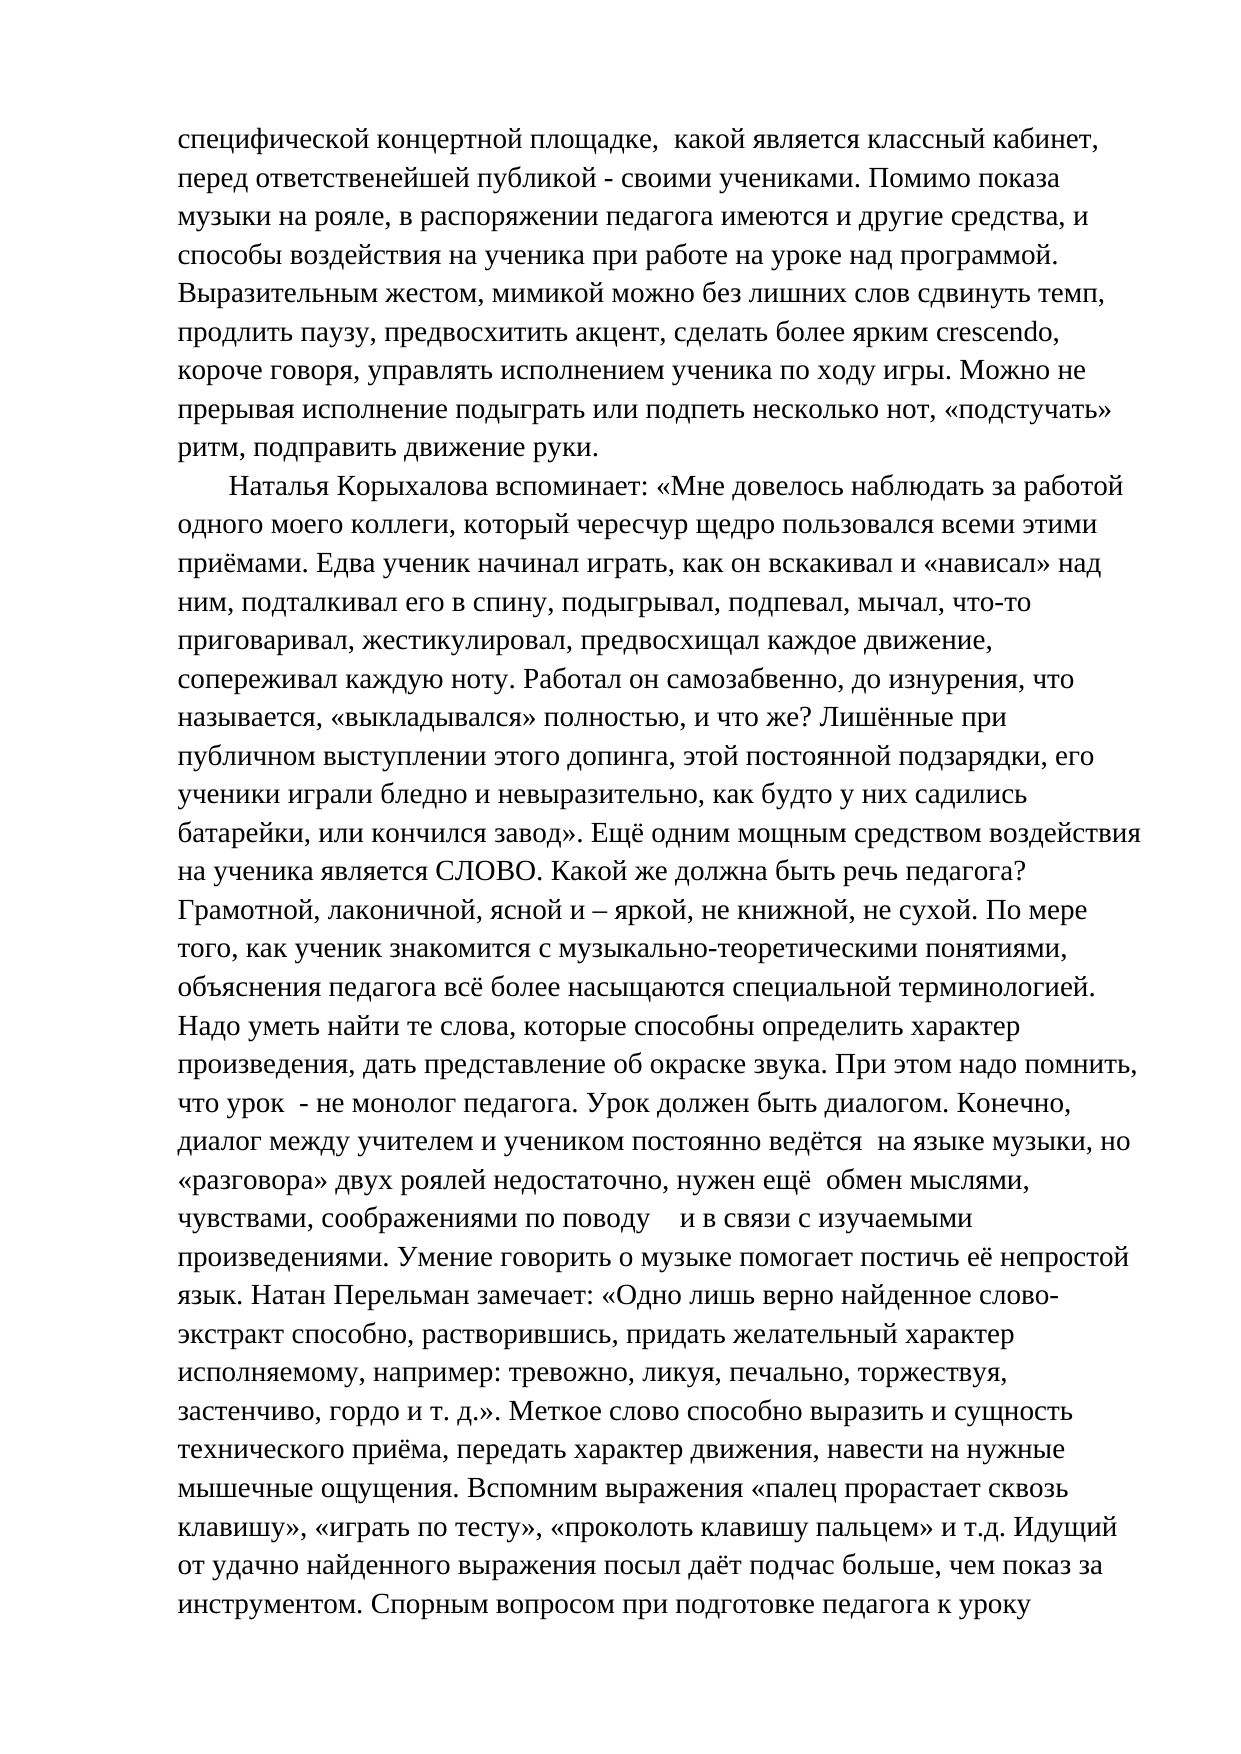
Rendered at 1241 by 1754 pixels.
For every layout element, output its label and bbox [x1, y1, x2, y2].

table_header [174, 118, 1148, 1622]
